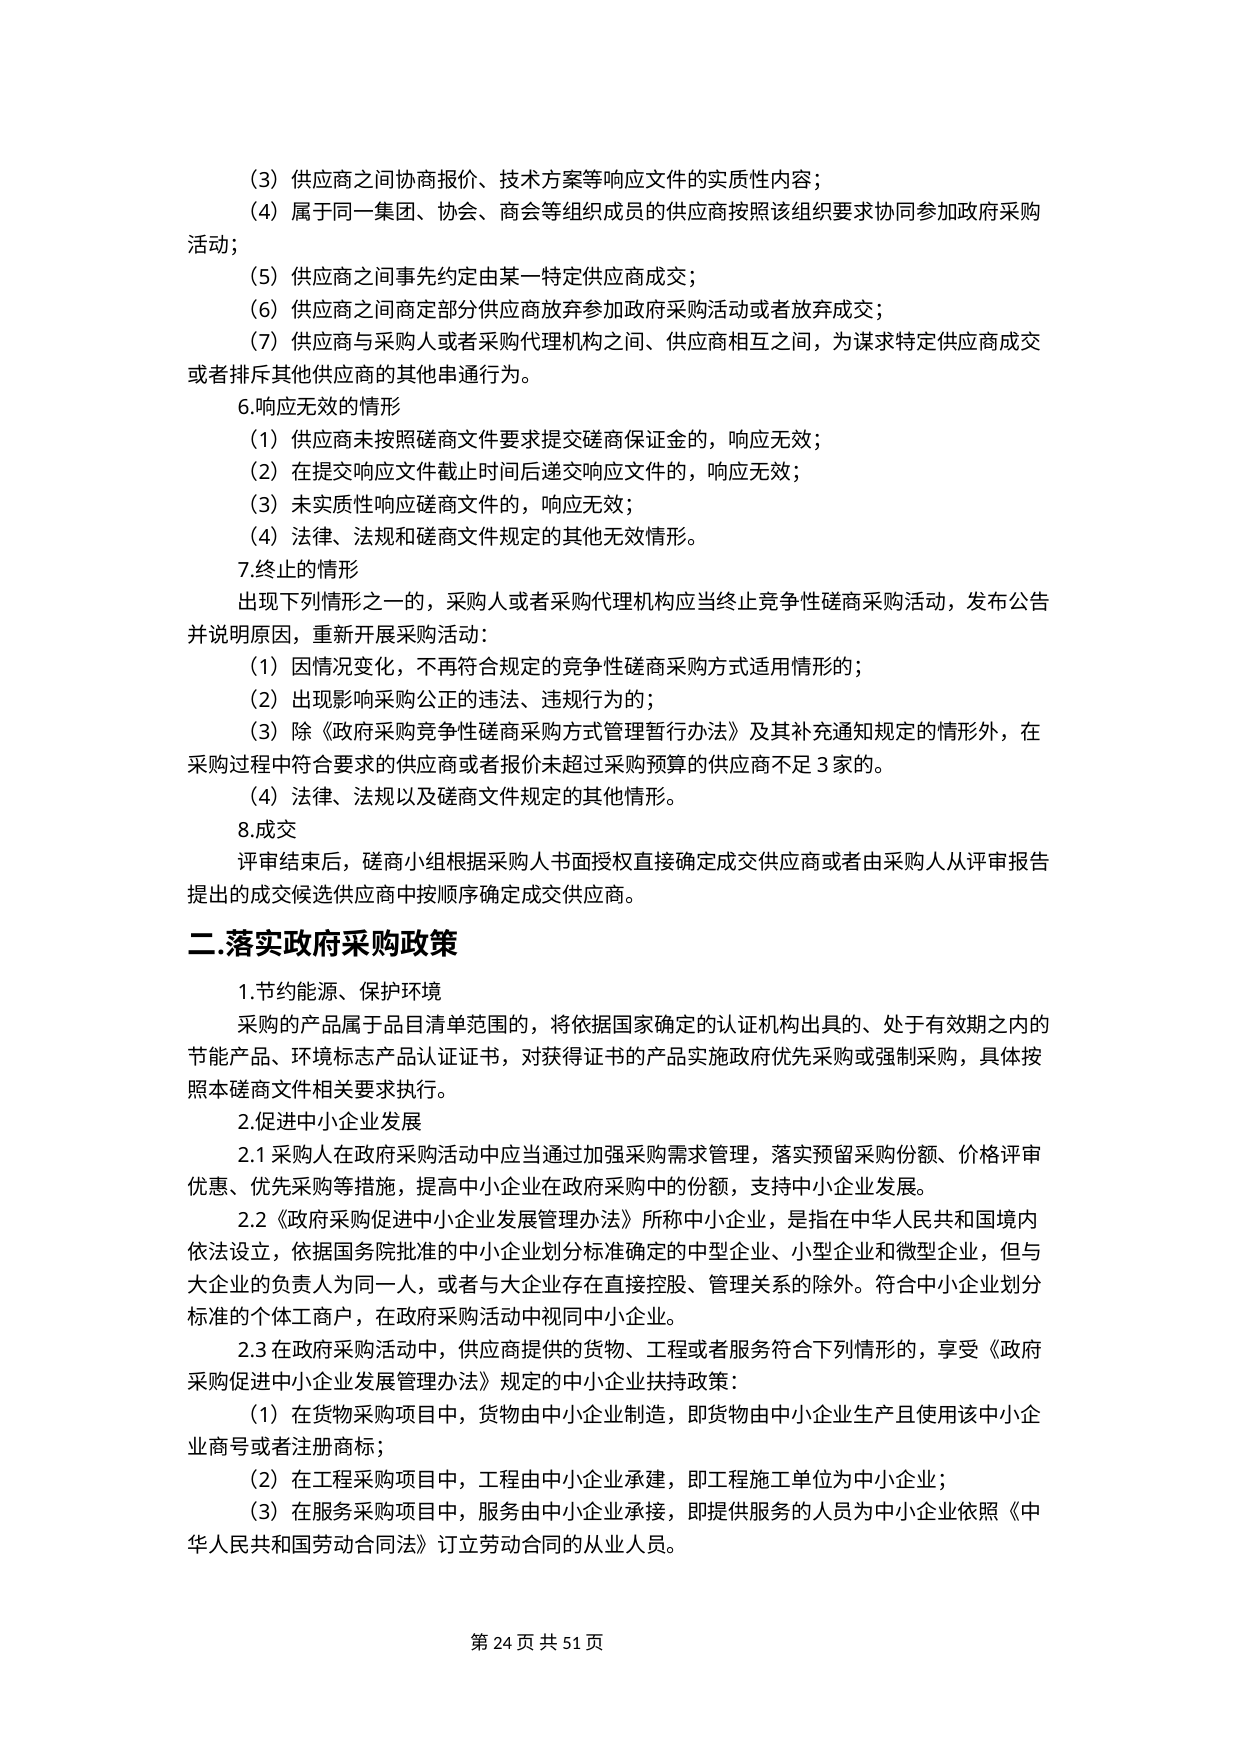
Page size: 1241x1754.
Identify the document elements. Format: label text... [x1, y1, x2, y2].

text 采购的产品属于品目清单范围的，将依据国家确定的认证机构出具的、处于有效期之内的节能产品、环境标志产品认证证书，对获得证书的产品实施政府优先采购或强制采购，具体按照本磋商文件相关要求执行。 [187, 1007, 1053, 1104]
text 1.节约能源、保护环境 [187, 974, 1053, 1007]
text （4）属于同一集团、协会、商会等组织成员的供应商按照该组织要求协同参加政府采购活动； [187, 194, 1053, 259]
text （6）供应商之间商定部分供应商放弃参加政府采购活动或者放弃成交； [187, 292, 1053, 324]
text （4）法律、法规以及磋商文件规定的其他情形。 [187, 779, 1053, 812]
text 出现下列情形之一的，采购人或者采购代理机构应当终止竞争性磋商采购活动，发布公告并说明原因，重新开展采购活动： [187, 584, 1053, 649]
text 二.落实政府采购政策 [187, 909, 1053, 974]
text 8.成交 [187, 812, 1053, 844]
text （2）在提交响应文件截止时间后递交响应文件的，响应无效； [187, 454, 1053, 487]
text （4）法律、法规和磋商文件规定的其他无效情形。 [187, 519, 1053, 552]
text 2.3在政府采购活动中，供应商提供的货物、工程或者服务符合下列情形的，享受《政府采购促进中小企业发展管理办法》规定的中小企业扶持政策： [187, 1332, 1053, 1397]
text （2）在工程采购项目中，工程由中小企业承建，即工程施工单位为中小企业； [187, 1462, 1053, 1494]
text （5）供应商之间事先约定由某一特定供应商成交； [187, 259, 1053, 292]
text （3）在服务采购项目中，服务由中小企业承接，即提供服务的人员为中小企业依照《中华人民共和国劳动合同法》订立劳动合同的从业人员。 [187, 1494, 1053, 1559]
text （2）出现影响采购公正的违法、违规行为的； [187, 682, 1053, 714]
text （1）供应商未按照磋商文件要求提交磋商保证金的，响应无效； [187, 422, 1053, 454]
text 评审结束后，磋商小组根据采购人书面授权直接确定成交供应商或者由采购人从评审报告提出的成交候选供应商中按顺序确定成交供应商。 [187, 844, 1053, 909]
text （7）供应商与采购人或者采购代理机构之间、供应商相互之间，为谋求特定供应商成交或者排斥其他供应商的其他串通行为。 [187, 324, 1053, 389]
text 2.1采购人在政府采购活动中应当通过加强采购需求管理，落实预留采购份额、价格评审优惠、优先采购等措施，提高中小企业在政府采购中的份额，支持中小企业发展。 [187, 1137, 1053, 1202]
text 2.2《政府采购促进中小企业发展管理办法》所称中小企业，是指在中华人民共和国境内依法设立，依据国务院批准的中小企业划分标准确定的中型企业、小型企业和微型企业，但与大企业的负责人为同一人，或者与大企业存在直接控股、管理关系的除外。符合中小企业划分标准的个体工商户，在政府采购活动中视同中小企业。 [187, 1202, 1053, 1332]
text （3）除《政府采购竞争性磋商采购方式管理暂行办法》及其补充通知规定的情形外，在采购过程中符合要求的供应商或者报价未超过采购预算的供应商不足3家的。 [187, 714, 1053, 779]
text 2.促进中小企业发展 [187, 1104, 1053, 1137]
text （3）未实质性响应磋商文件的，响应无效； [187, 487, 1053, 519]
text 6.响应无效的情形 [187, 389, 1053, 422]
text （1）因情况变化，不再符合规定的竞争性磋商采购方式适用情形的； [187, 649, 1053, 682]
text （1）在货物采购项目中，货物由中小企业制造，即货物由中小企业生产且使用该中小企业商号或者注册商标； [187, 1397, 1053, 1462]
text （3）供应商之间协商报价、技术方案等响应文件的实质性内容； [187, 162, 1053, 194]
text 7.终止的情形 [187, 552, 1053, 584]
